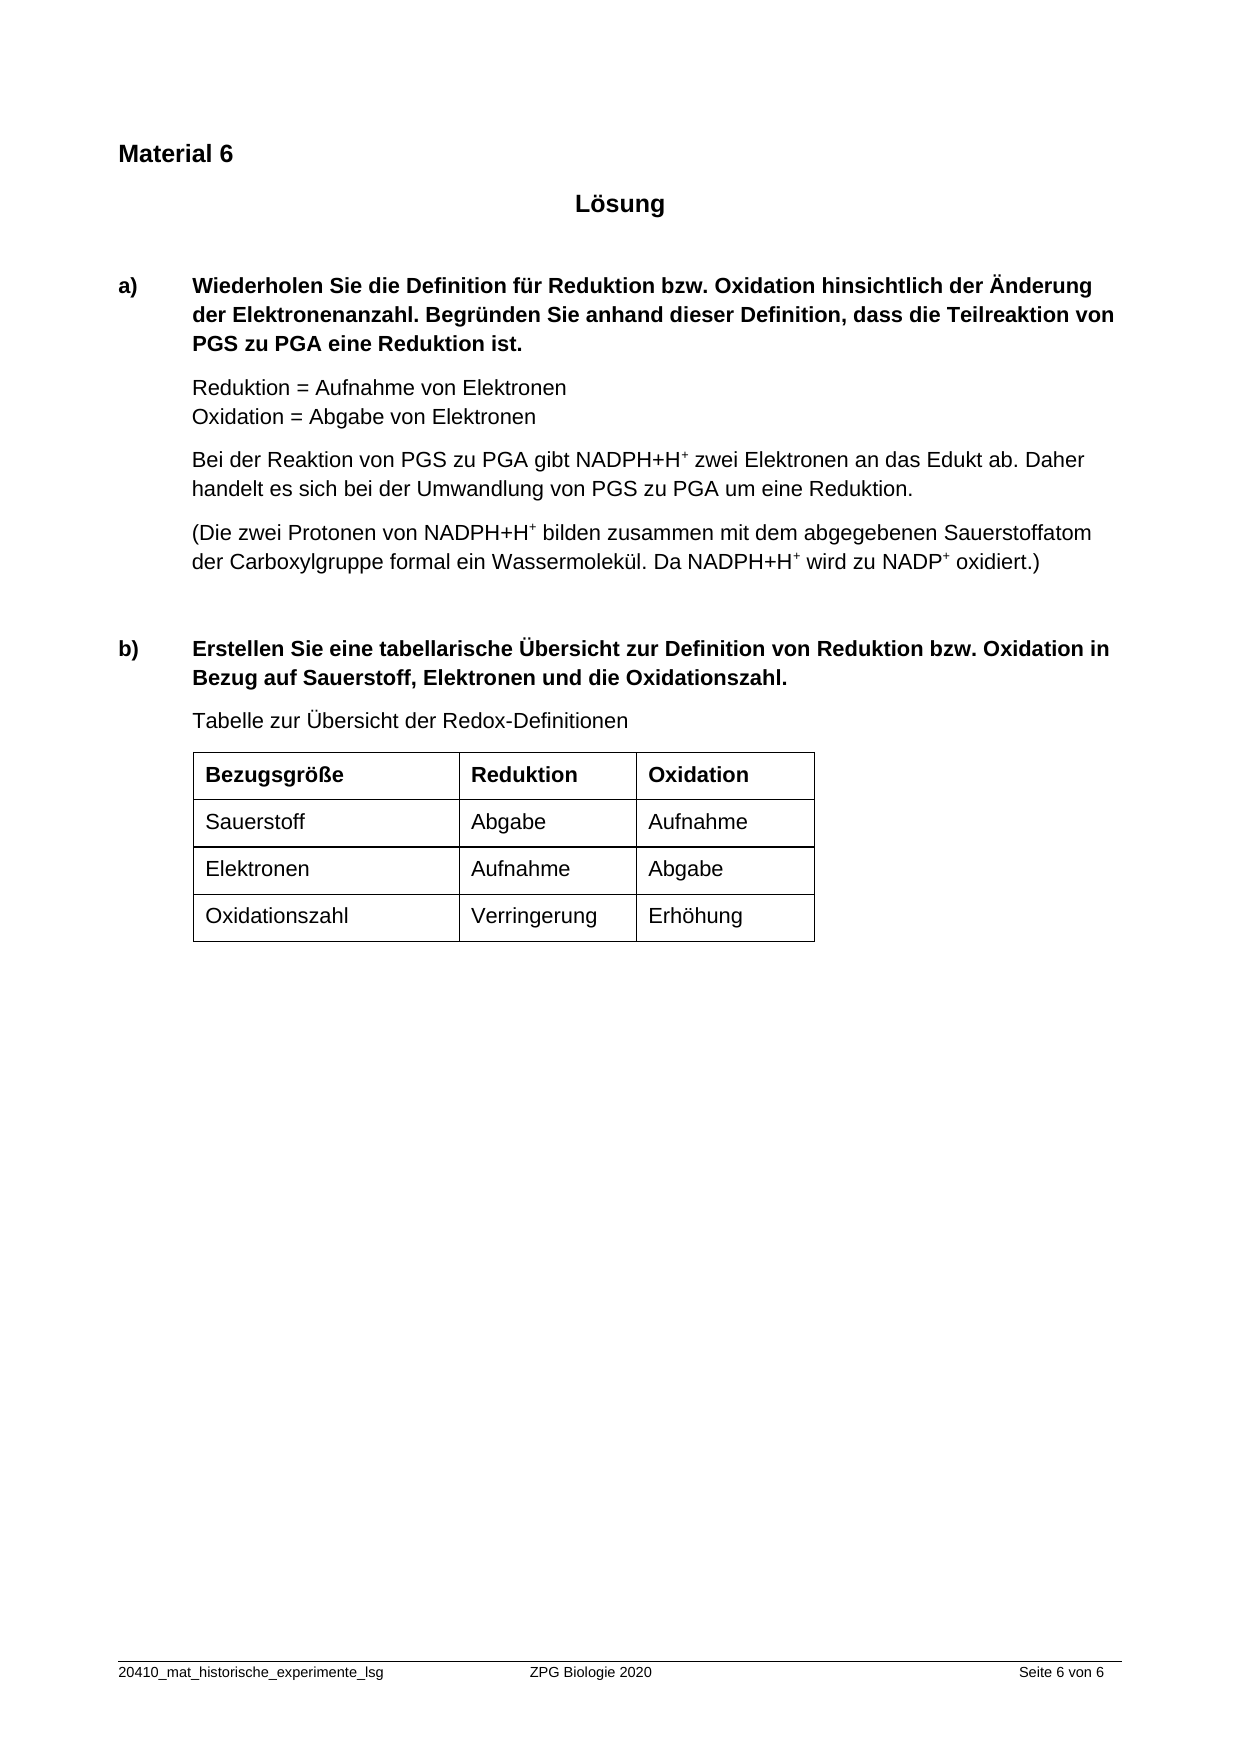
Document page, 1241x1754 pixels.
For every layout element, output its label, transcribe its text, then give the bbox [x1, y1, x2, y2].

table_header Bezugsgröße [194, 753, 459, 799]
text (Die zwei Protonen von NADPH+H+ bilden zusammen mit dem abgegebenen Sauerstoffatom der Carboxylgruppe formal ein Wassermolekül. Da NADPH+H+ wird zu NADP+ oxidiert.) [192, 520, 1122, 574]
subtitle Lösung [118, 188, 1122, 217]
text Bei der Reaktion von PGS zu PGA gibt NADPH+H+ zwei Elektronen an das Edukt ab. Daher handelt es sich bei der Umwandlung von PGS zu PGA um eine Reduktion. [192, 447, 1122, 501]
table_header Oxidation [637, 753, 814, 799]
table_cell Oxidationszahl [194, 895, 459, 941]
table_cell Verringerung [460, 895, 636, 941]
table_cell Abgabe [460, 800, 636, 846]
text Reduktion = Aufnahme von Elektronen Oxidation = Abgabe von Elektronen [192, 375, 1122, 429]
table_cell Abgabe [637, 848, 814, 894]
text Tabelle zur Übersicht der Redox-Definitionen [118, 708, 1122, 733]
table_header Reduktion [460, 753, 636, 799]
subtitle Material 6 [118, 139, 1122, 168]
table_cell Erhöhung [637, 895, 814, 941]
table_cell Aufnahme [460, 848, 636, 894]
text b) Erstellen Sie eine tabellarische Übersicht zur Definition von Reduktion bzw. Oxidation in Bezug auf Sauerstoff, Elektronen und die Oxidationszahl. [118, 636, 1122, 690]
table_cell Sauerstoff [194, 800, 459, 846]
table_cell Aufnahme [637, 800, 814, 846]
text a) Wiederholen Sie die Definition für Reduktion bzw. Oxidation hinsichtlich der Änderung der Elektronenanzahl. Begründen Sie anhand dieser Definition, dass die Teilreaktion von PGS zu PGA eine Reduktion ist. [118, 273, 1122, 356]
table_cell Elektronen [194, 848, 459, 894]
